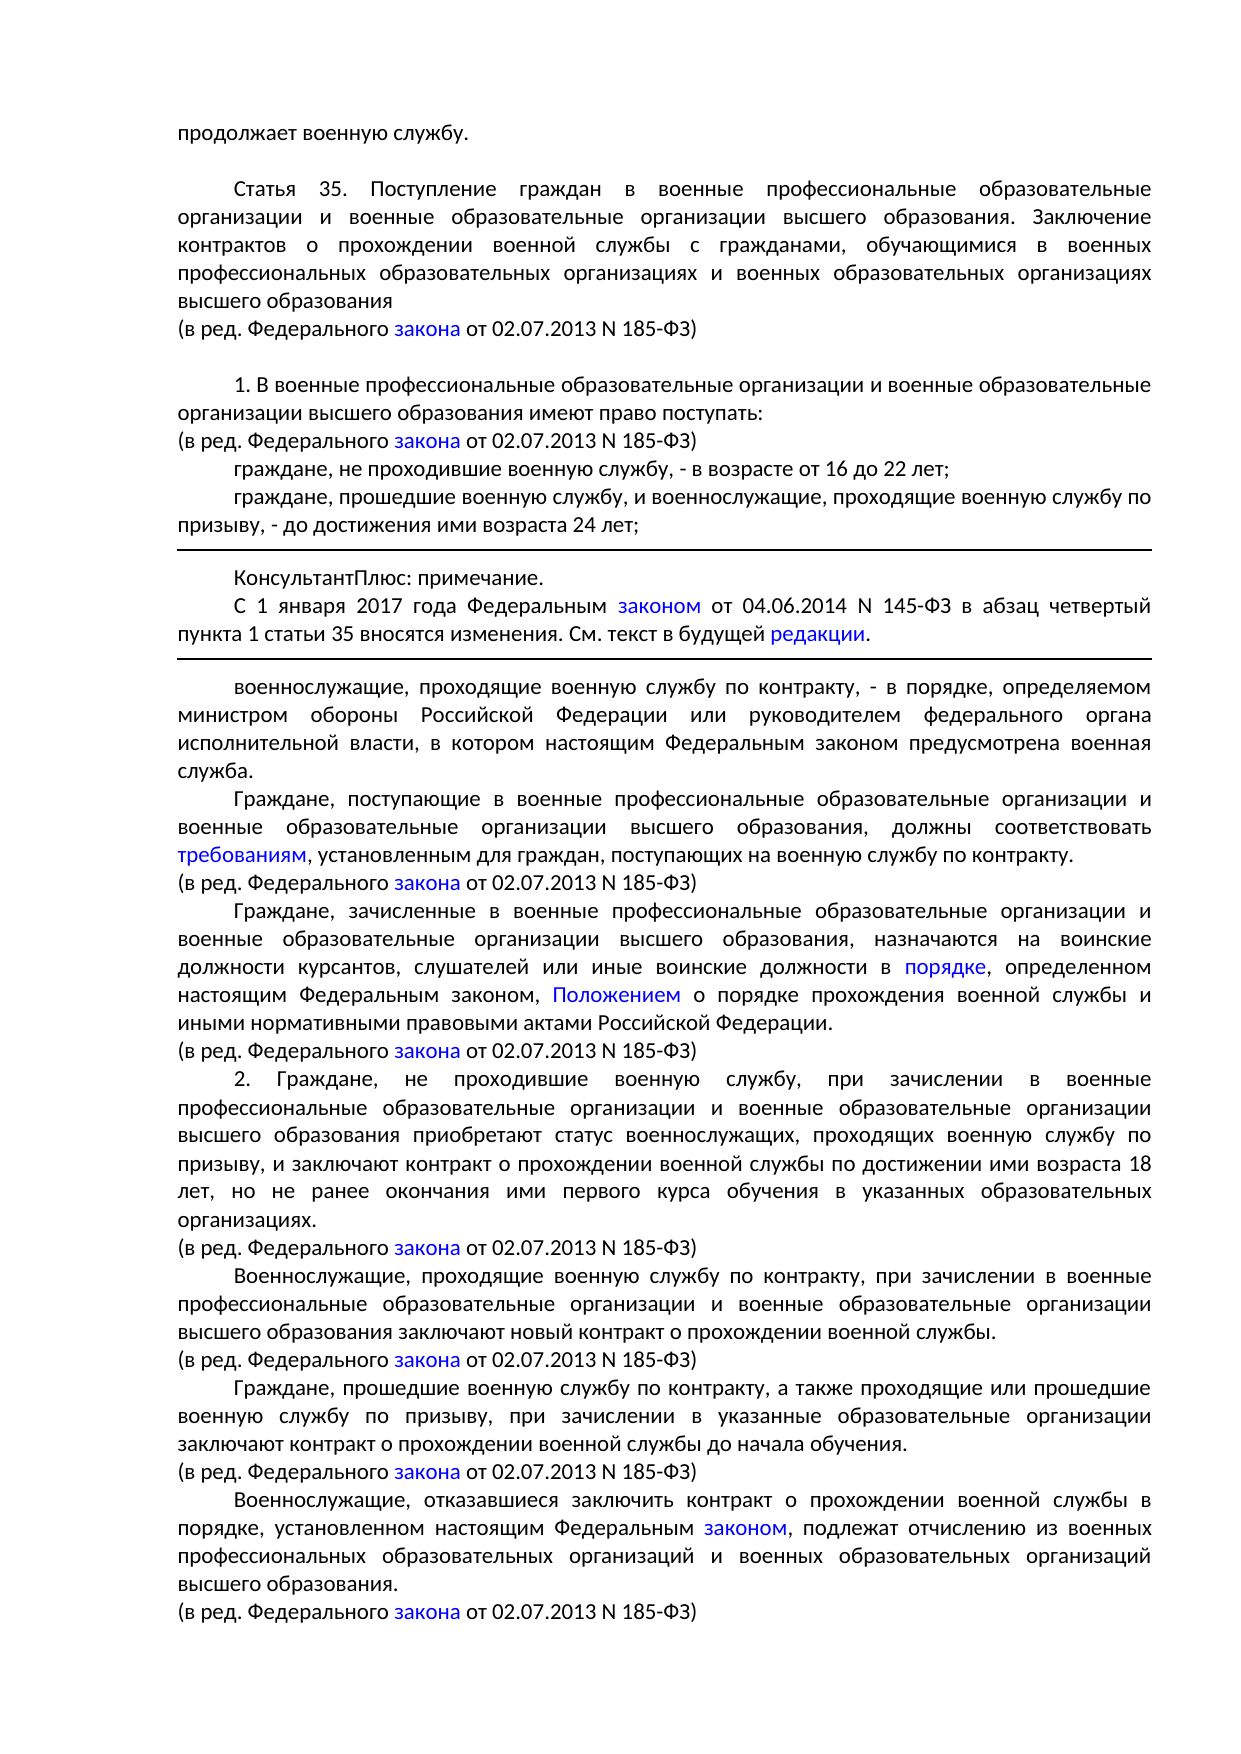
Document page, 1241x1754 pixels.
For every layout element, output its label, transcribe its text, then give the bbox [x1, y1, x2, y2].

text 1. В военные профессиональные образовательные организации и военные образовательные организации высшего образования имеют право поступать: [177, 370, 1152, 426]
text Граждане, поступающие в военные профессиональные образовательные организации и военные образовательные организации высшего образования, должны соответствовать требованиям, установленным для граждан, поступающих на военную службу по контракту. [177, 784, 1152, 868]
text 2. Граждане, не проходившие военную службу, при зачислении в военные профессиональные образовательные организации и военные образовательные организации высшего образования приобретают статус военнослужащих, проходящих военную службу по призыву, и заключают контракт о прохождении военной службы по достижении ими возраста 18 лет, но не ранее окончания ими первого курса обучения в указанных образовательных организациях. [177, 1064, 1152, 1233]
text С 1 января 2017 года Федеральным законом от 04.06.2014 N 145-ФЗ в абзац четвертый пункта 1 статьи 35 вносятся изменения. См. текст в будущей редакции. [177, 591, 1152, 647]
text (в ред. Федерального закона от 02.07.2013 N 185-ФЗ) [177, 1457, 1152, 1485]
text военнослужащие, проходящие военную службу по контракту, - в порядке, определяемом министром обороны Российской Федерации или руководителем федерального органа исполнительной власти, в котором настоящим Федеральным законом предусмотрена военная служба. [177, 672, 1152, 784]
text КонсультантПлюс: примечание. [177, 563, 1152, 591]
text (в ред. Федерального закона от 02.07.2013 N 185-ФЗ) [177, 314, 1152, 342]
text (в ред. Федерального закона от 02.07.2013 N 185-ФЗ) [177, 1597, 1152, 1625]
text граждане, прошедшие военную службу, и военнослужащие, проходящие военную службу по призыву, - до достижения ими возраста 24 лет; [177, 482, 1152, 538]
text Статья 35. Поступление граждан в военные профессиональные образовательные организации и военные образовательные организации высшего образования. Заключение контрактов о прохождении военной службы с гражданами, обучающимися в военных профессиональных образовательных организациях и военных образовательных организациях высшего образования [177, 174, 1152, 314]
text Военнослужащие, проходящие военную службу по контракту, при зачислении в военные профессиональные образовательные организации и военные образовательные организации высшего образования заключают новый контракт о прохождении военной службы. [177, 1261, 1152, 1345]
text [177, 118, 1152, 146]
text Военнослужащие, отказавшиеся заключить контракт о прохождении военной службы в порядке, установленном настоящим Федеральным законом, подлежат отчислению из военных профессиональных образовательных организаций и военных образовательных организаций высшего образования. [177, 1485, 1152, 1597]
text Граждане, зачисленные в военные профессиональные образовательные организации и военные образовательные организации высшего образования, назначаются на воинские должности курсантов, слушателей или иные воинские должности в порядке, определенном настоящим Федеральным законом, Положением о порядке прохождения военной службы и иными нормативными правовыми актами Российской Федерации. [177, 896, 1152, 1037]
text Граждане, прошедшие военную службу по контракту, а также проходящие или прошедшие военную службу по призыву, при зачислении в указанные образовательные организации заключают контракт о прохождении военной службы до начала обучения. [177, 1373, 1152, 1457]
text (в ред. Федерального закона от 02.07.2013 N 185-ФЗ) [177, 868, 1152, 896]
text (в ред. Федерального закона от 02.07.2013 N 185-ФЗ) [177, 1345, 1152, 1373]
text граждане, не проходившие военную службу, - в возрасте от 16 до 22 лет; [177, 454, 1152, 482]
text (в ред. Федерального закона от 02.07.2013 N 185-ФЗ) [177, 426, 1152, 454]
text (в ред. Федерального закона от 02.07.2013 N 185-ФЗ) [177, 1037, 1152, 1064]
text (в ред. Федерального закона от 02.07.2013 N 185-ФЗ) [177, 1233, 1152, 1261]
